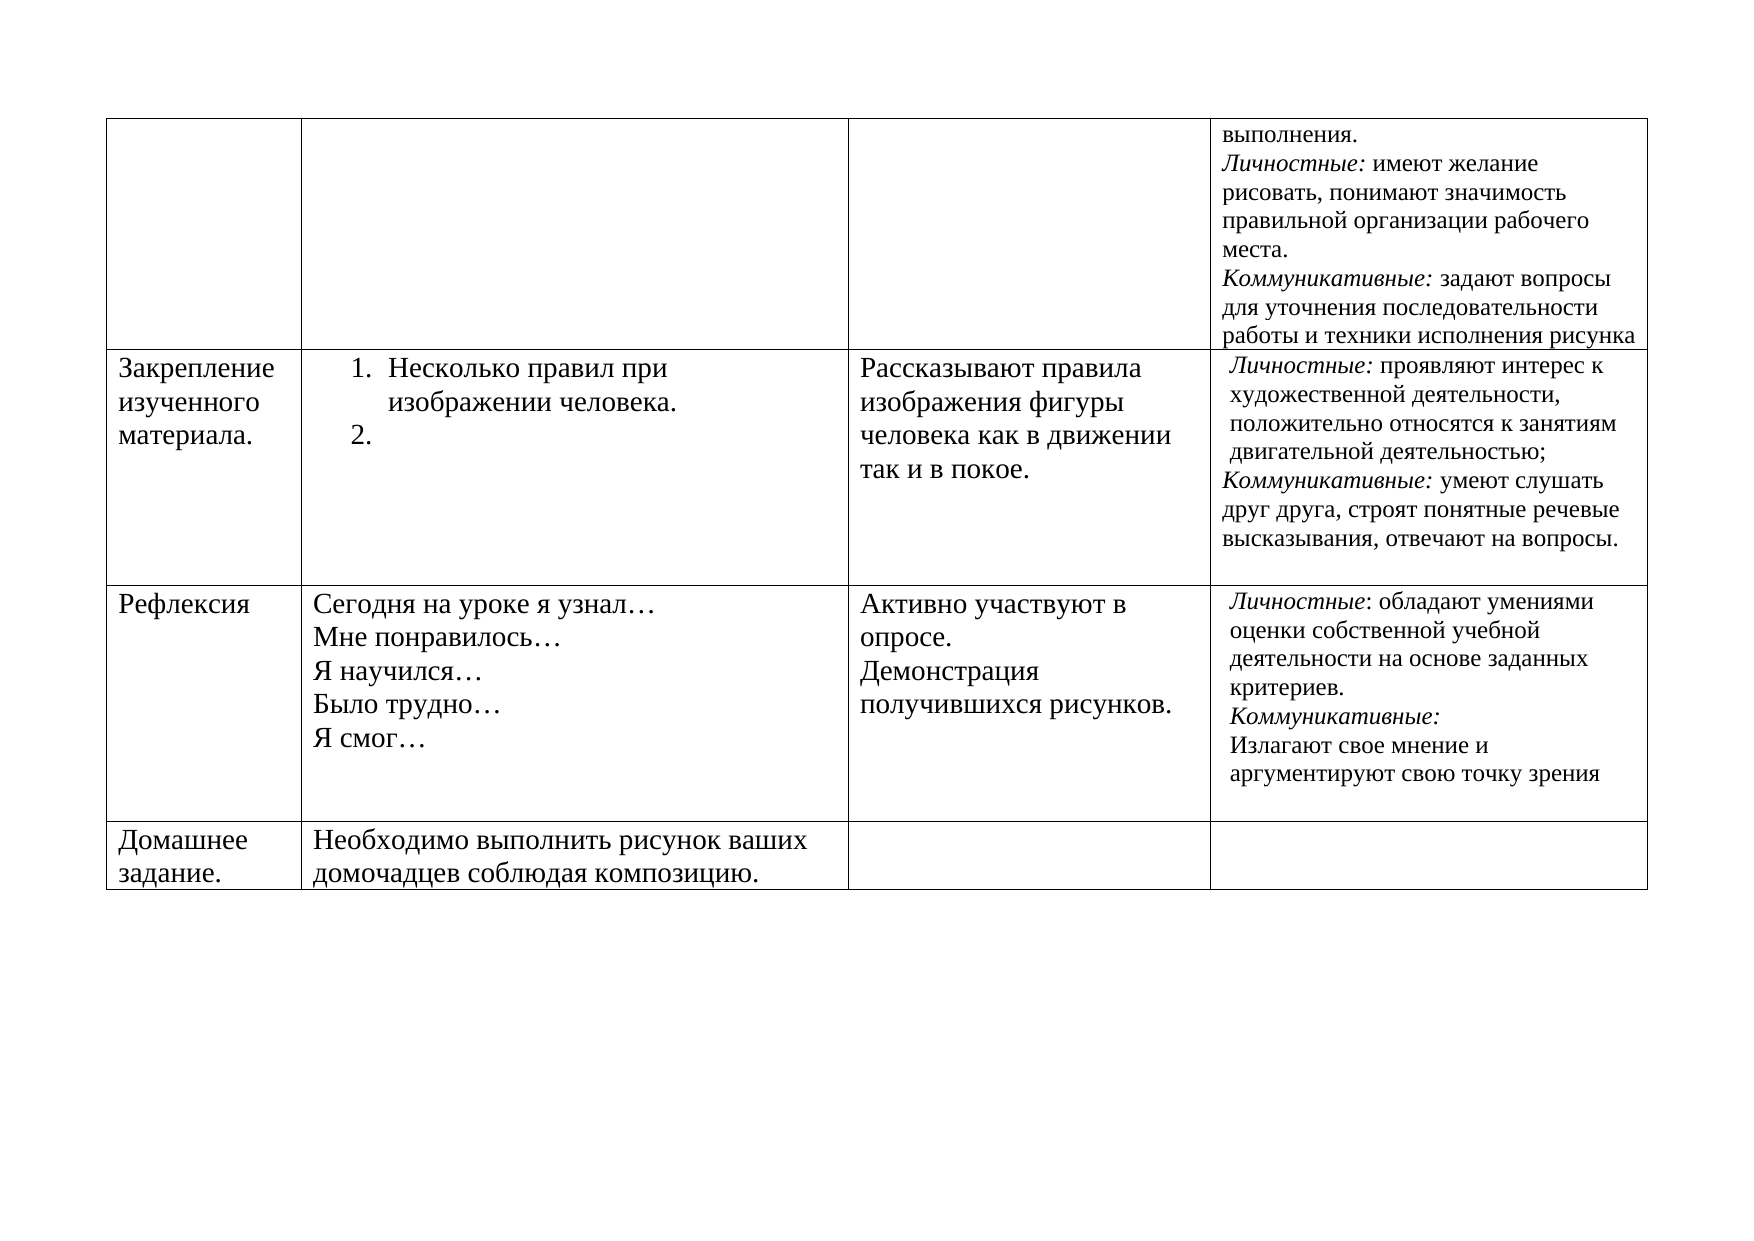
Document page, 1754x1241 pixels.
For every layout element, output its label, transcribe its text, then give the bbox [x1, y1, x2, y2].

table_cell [302, 119, 848, 349]
table_cell Личностные: проявляют интерес к художественной деятельности, положительно относятся к занятиям двигательной деятельностью; Коммуникативные: умеют слушать друг друга, строят понятные речевые высказывания, отвечают на вопросы. [1211, 350, 1647, 585]
table_cell Личностные: обладают умениями оценки собственной учебной деятельности на основе заданных критериев. Коммуникативные: Излагают свое мнение и аргументируют свою точку зрения [1211, 586, 1647, 821]
table_cell [849, 822, 1210, 889]
table_cell Закрепление изученного материала. [107, 350, 301, 585]
table_cell Несколько правил при изображении человека. [302, 350, 848, 585]
table_cell [1211, 822, 1647, 889]
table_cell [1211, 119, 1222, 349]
table_cell Рефлексия [107, 586, 301, 821]
table_cell Необходимо выполнить рисунок ваших домочадцев соблюдая композицию. [302, 822, 848, 889]
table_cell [107, 119, 301, 349]
table_cell Сегодня на уроке я узнал… Мне понравилось… Я научился… Было трудно… Я смог… [302, 586, 848, 821]
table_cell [849, 119, 1210, 349]
table_cell Активно участвуют в опросе. Демонстрация получившихся рисунков. [849, 586, 1210, 821]
table_cell Домашнее задание. [107, 822, 301, 889]
table_cell Рассказывают правила изображения фигуры человека как в движении так и в покое. [849, 350, 1210, 585]
